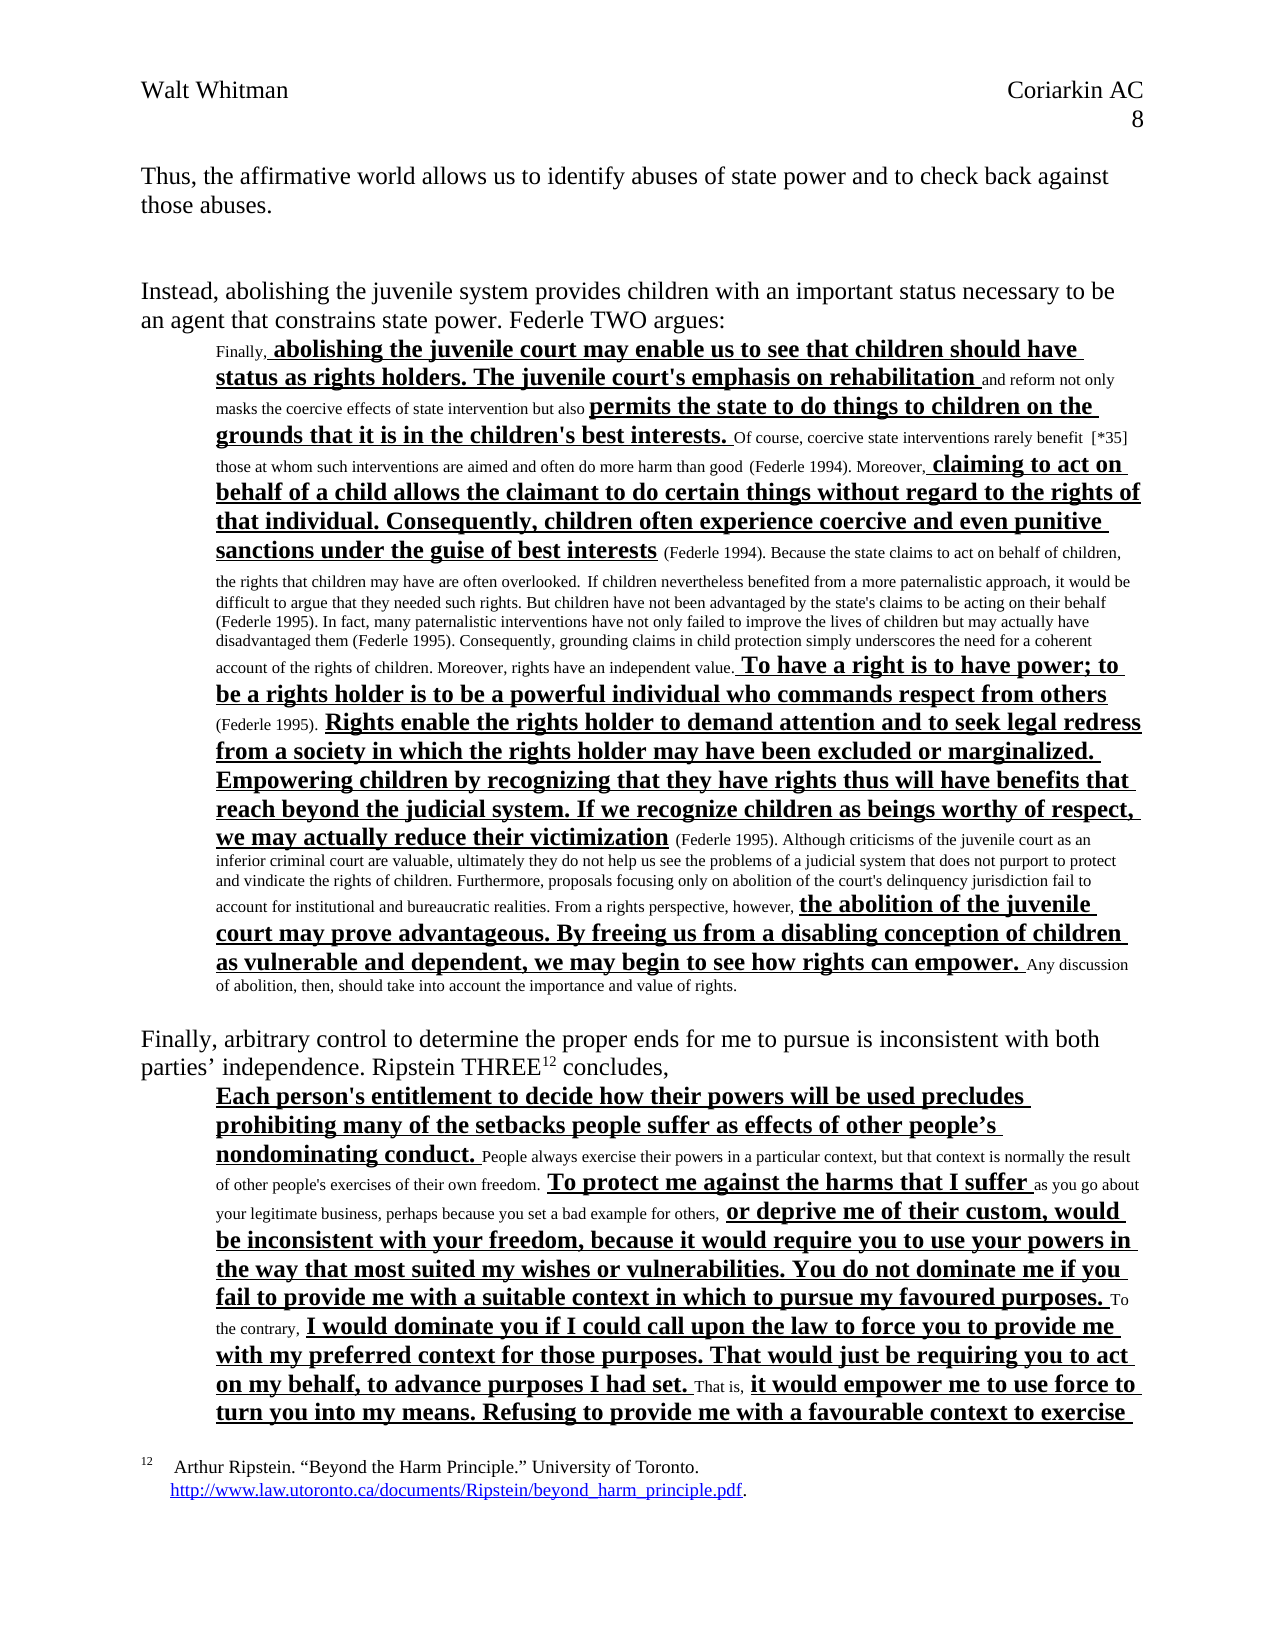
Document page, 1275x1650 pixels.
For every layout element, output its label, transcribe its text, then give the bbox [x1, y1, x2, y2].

text Thus, the affirmative world allows us to identify abuses of state power and to check back against those abuses. [141, 161, 1144, 219]
text Instead, abolishing the juvenile system provides children with an important status necessary to be an agent that constrains state power. Federle TWO argues: [141, 276, 1144, 334]
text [216, 1081, 1144, 1426]
text Finally, arbitrary control to determine the proper ends for me to pursue is inconsistent with both parties’ independence. Ripstein THREE concludes, [141, 1024, 1144, 1081]
text Finally, abolishing the juvenile court may enable us to see that children should have status as rights holders. The juvenile court's emphasis on rehabilitation and reform not only masks the coercive effects of state intervention but also permits the state to do things to children on the grounds that it is in the children's best interests. Of course, coercive state interventions rarely benefit [*35] those at whom such interventions are aimed and often do more harm than good (Federle 1994). Moreover, claiming to act on behalf of a child allows the claimant to do certain things without regard to the rights of that individual. Consequently, children often experience coercive and even punitive sanctions under the guise of best interests (Federle 1994). Because the state claims to act on behalf of children, the rights that children may have are often overlooked. If children nevertheless benefited from a more paternalistic approach, it would be difficult to argue that they needed such rights. But children have not been advantaged by the state's claims to be acting on their behalf (Federle 1995). In fact, many paternalistic interventions have not only failed to improve the lives of children but may actually have disadvantaged them (Federle 1995). Consequently, grounding claims in child protection simply underscores the need for a coherent account of the rights of children. Moreover, rights have an independent value. To have a right is to have power; to be a rights holder is to be a powerful individual who commands respect from others (Federle 1995). Rights enable the rights holder to demand attention and to seek legal redress from a society in which the rights holder may have been excluded or marginalized. Empowering children by recognizing that they have rights thus will have benefits that reach beyond the judicial system. If we recognize children as beings worthy of respect, we may actually reduce their victimization (Federle 1995). Although criticisms of the juvenile court as an inferior criminal court are valuable, ultimately they do not help us see the problems of a judicial system that does not purport to protect and vindicate the rights of children. Furthermore, proposals focusing only on abolition of the court's delinquency jurisdiction fail to account for institutional and bureaucratic realities. From a rights perspective, however, the abolition of the juvenile court may prove advantageous. By freeing us from a disabling conception of children as vulnerable and dependent, we may begin to see how rights can empower. Any discussion of abolition, then, should take into account the importance and value of rights. [216, 334, 1144, 995]
